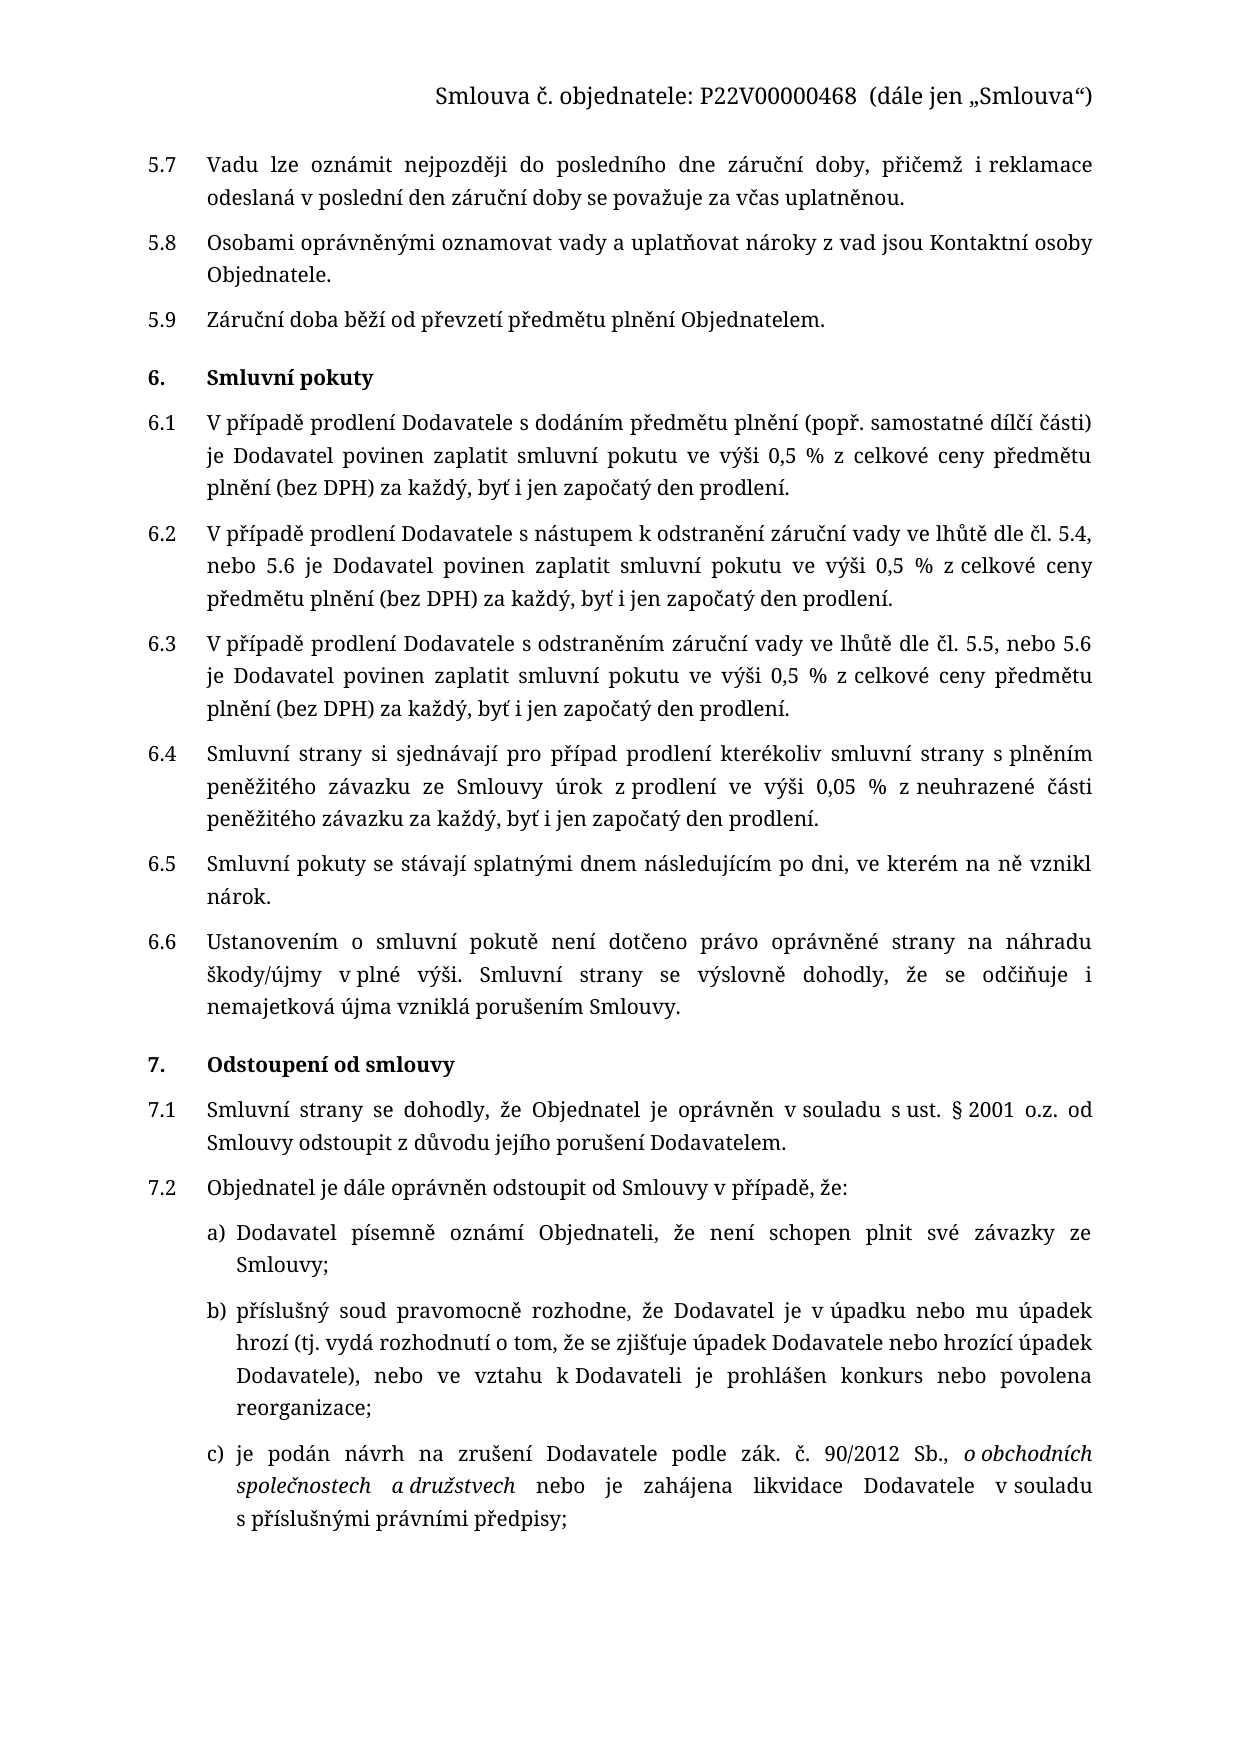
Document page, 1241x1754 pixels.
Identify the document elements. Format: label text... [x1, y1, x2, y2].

list Smluvní strany se dohodly, že Objednatel je oprávněn v souladu s ust. § 2001 o.z. od Smlouvy odstoupit z důvodu jejího porušení Dodavatelem. [148, 1095, 1093, 1156]
list Objednatel je dále oprávněn odstoupit od Smlouvy v případě, že: [148, 1173, 1093, 1201]
list Záruční doba běží od převzetí předmětu plnění Objednatelem. [148, 306, 1093, 334]
list Odstoupení od smlouvy [148, 1050, 1093, 1078]
list V případě prodlení Dodavatele s nástupem k odstranění záruční vady ve lhůtě dle čl. 5.4, nebo 5.6 je Dodavatel povinen zaplatit smluvní pokutu ve výši 0,5 % z celkové ceny předmětu plnění (bez DPH) za každý, byť i jen započatý den prodlení. [148, 519, 1093, 612]
list Smluvní pokuty se stávají splatnými dnem následujícím po dni, ve kterém na ně vznikl nárok. [148, 849, 1093, 911]
list příslušný soud pravomocně rozhodne, že Dodavatel je v úpadku nebo mu úpadek hrozí (tj. vydá rozhodnutí o tom, že se zjišťuje úpadek Dodavatele nebo hrozící úpadek Dodavatele), nebo ve vztahu k Dodavateli je prohlášen konkurs nebo povolena reorganizace; [207, 1296, 1093, 1422]
list Dodavatel písemně oznámí Objednateli, že není schopen plnit své závazky ze Smlouvy; [207, 1218, 1093, 1279]
list Smluvní pokuty [148, 363, 1093, 392]
list je podán návrh na zrušení Dodavatele podle zák. č. 90/2012 Sb., o obchodních společnostech a družstvech nebo je zahájena likvidace Dodavatele v souladu s příslušnými právními předpisy; [207, 1439, 1093, 1532]
list Osobami oprávněnými oznamovat vady a uplatňovat nároky z vad jsou Kontaktní osoby Objednatele. [148, 228, 1093, 289]
list Ustanovením o smluvní pokutě není dotčeno právo oprávněné strany na náhradu škody/újmy v plné výši. Smluvní strany se výslovně dohodly, že se odčiňuje i nemajetková újma vzniklá porušením Smlouvy. [148, 927, 1093, 1021]
list V případě prodlení Dodavatele s dodáním předmětu plnění (popř. samostatné dílčí části) je Dodavatel povinen zaplatit smluvní pokutu ve výši 0,5 % z celkové ceny předmětu plnění (bez DPH) za každý, byť i jen započatý den prodlení. [148, 408, 1093, 502]
list Smluvní strany si sjednávají pro případ prodlení kterékoliv smluvní strany s plněním peněžitého závazku ze Smlouvy úrok z prodlení ve výši 0,05 % z neuhrazené části peněžitého závazku za každý, byť i jen započatý den prodlení. [148, 739, 1093, 833]
list V případě prodlení Dodavatele s odstraněním záruční vady ve lhůtě dle čl. 5.5, nebo 5.6 je Dodavatel povinen zaplatit smluvní pokutu ve výši 0,5 % z celkové ceny předmětu plnění (bez DPH) za každý, byť i jen započatý den prodlení. [148, 629, 1093, 723]
list Vadu lze oznámit nejpozději do posledního dne záruční doby, přičemž i reklamace odeslaná v poslední den záruční doby se považuje za včas uplatněnou. [148, 150, 1093, 211]
